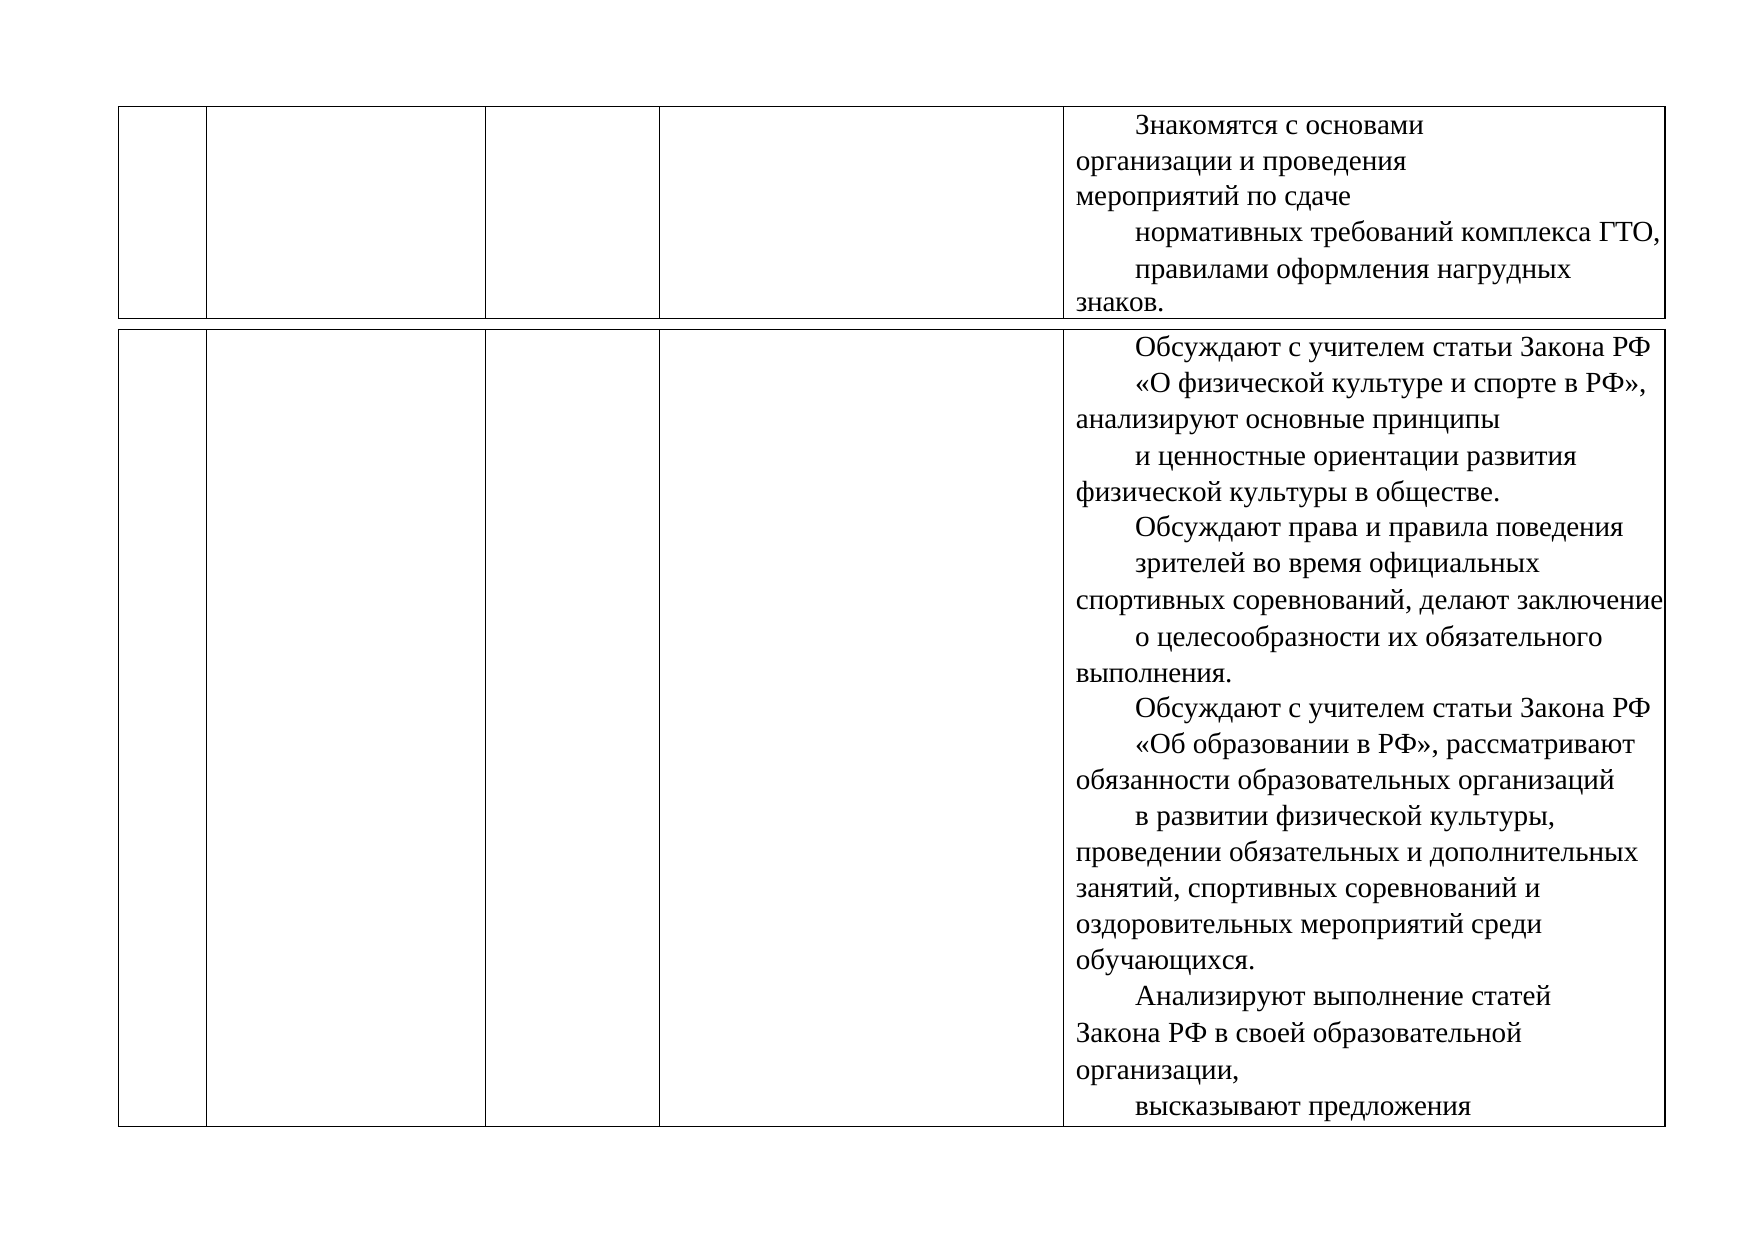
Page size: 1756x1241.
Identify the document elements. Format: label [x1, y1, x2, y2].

table_cell [207, 107, 485, 318]
table_header [207, 330, 485, 1126]
table_header [1064, 330, 1664, 1126]
table_cell [119, 107, 206, 318]
table_header [119, 330, 206, 1126]
table_header [486, 330, 659, 1126]
table_cell [486, 107, 659, 318]
table_cell [1064, 107, 1664, 318]
table_header [660, 330, 1063, 1126]
table_cell [660, 107, 1063, 318]
